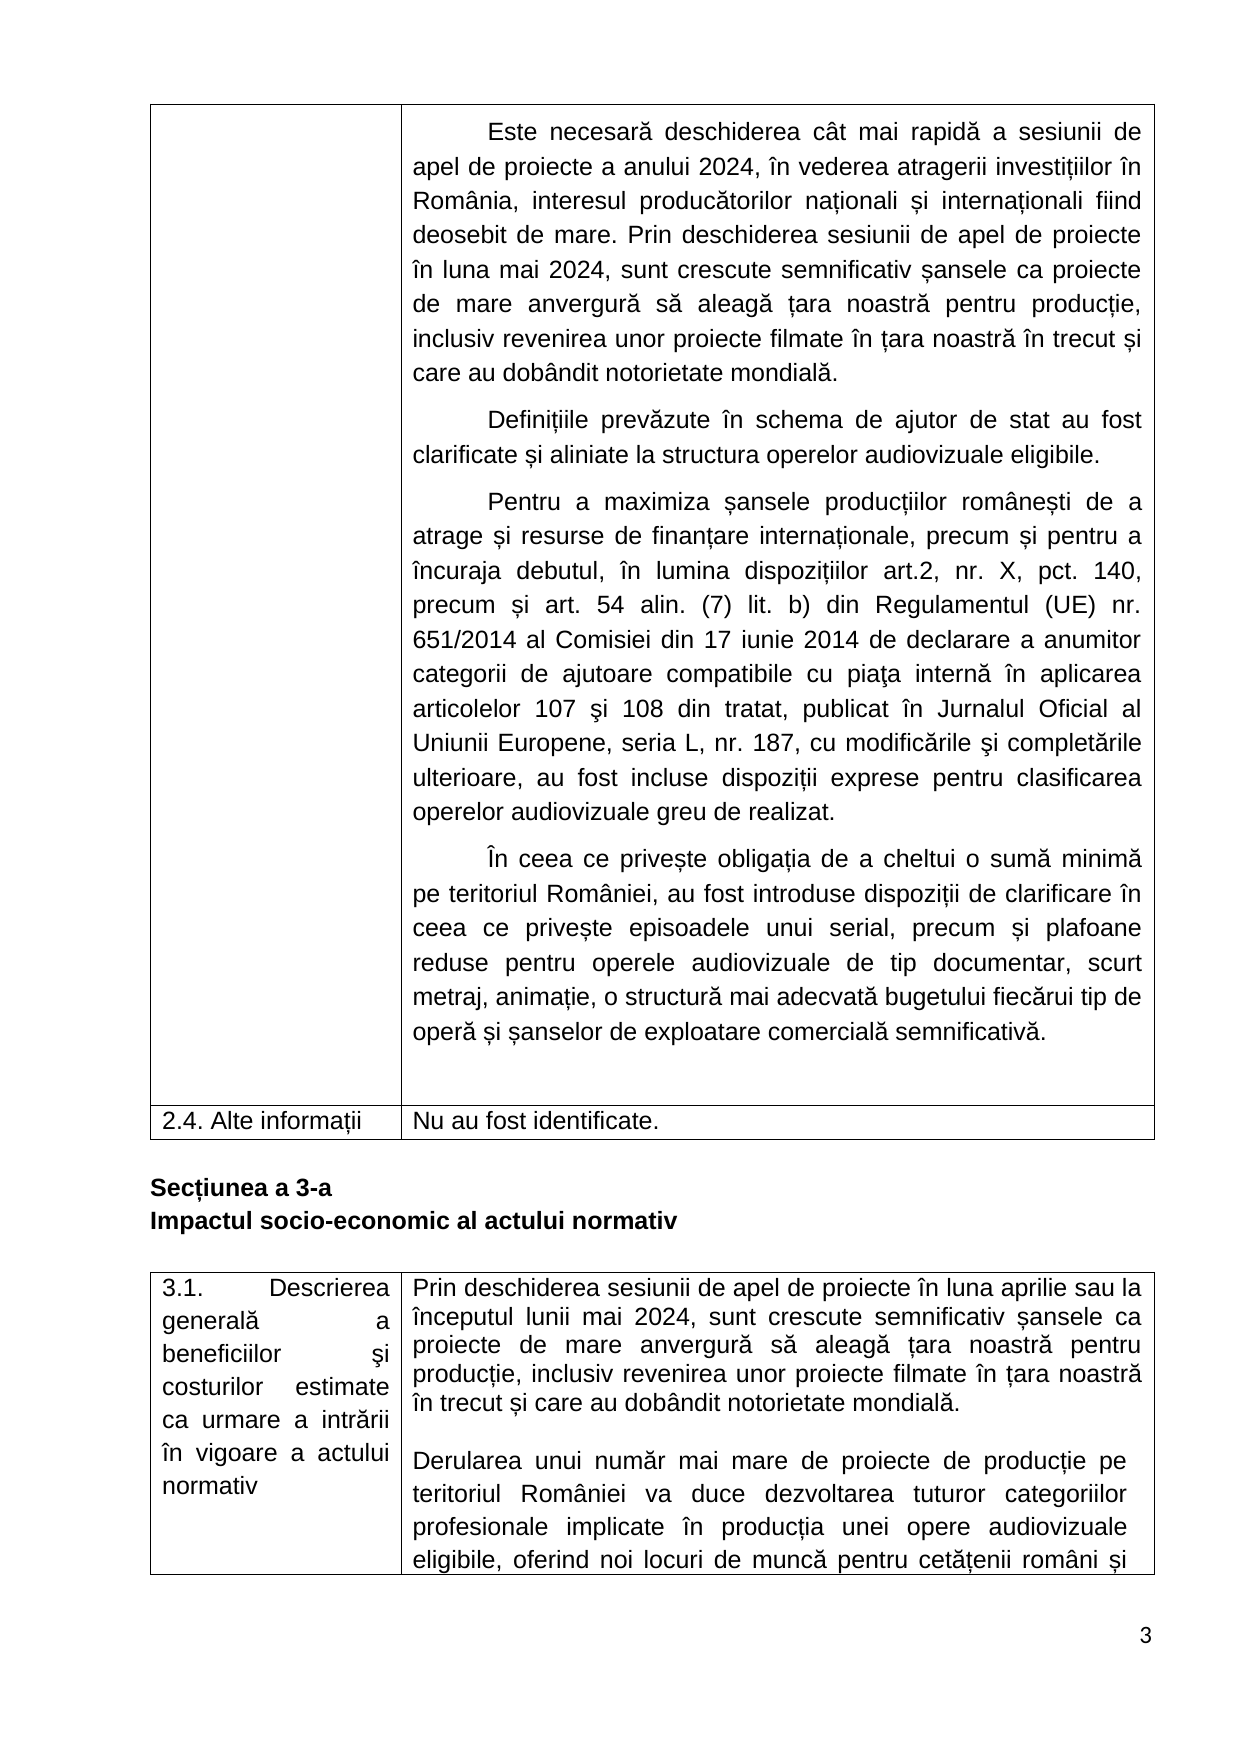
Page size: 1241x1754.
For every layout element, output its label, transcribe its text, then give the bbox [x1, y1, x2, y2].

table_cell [402, 105, 1154, 1105]
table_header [402, 1273, 1154, 1574]
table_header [151, 1273, 401, 1574]
table_cell Nu au fost identificate. [402, 1106, 1154, 1139]
text Impactul socio-economic al actului normativ [150, 1206, 1152, 1234]
table_cell 2.4. Alte informații [151, 1106, 401, 1139]
text Secțiunea a 3-a [150, 1173, 1152, 1202]
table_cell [151, 105, 401, 1105]
